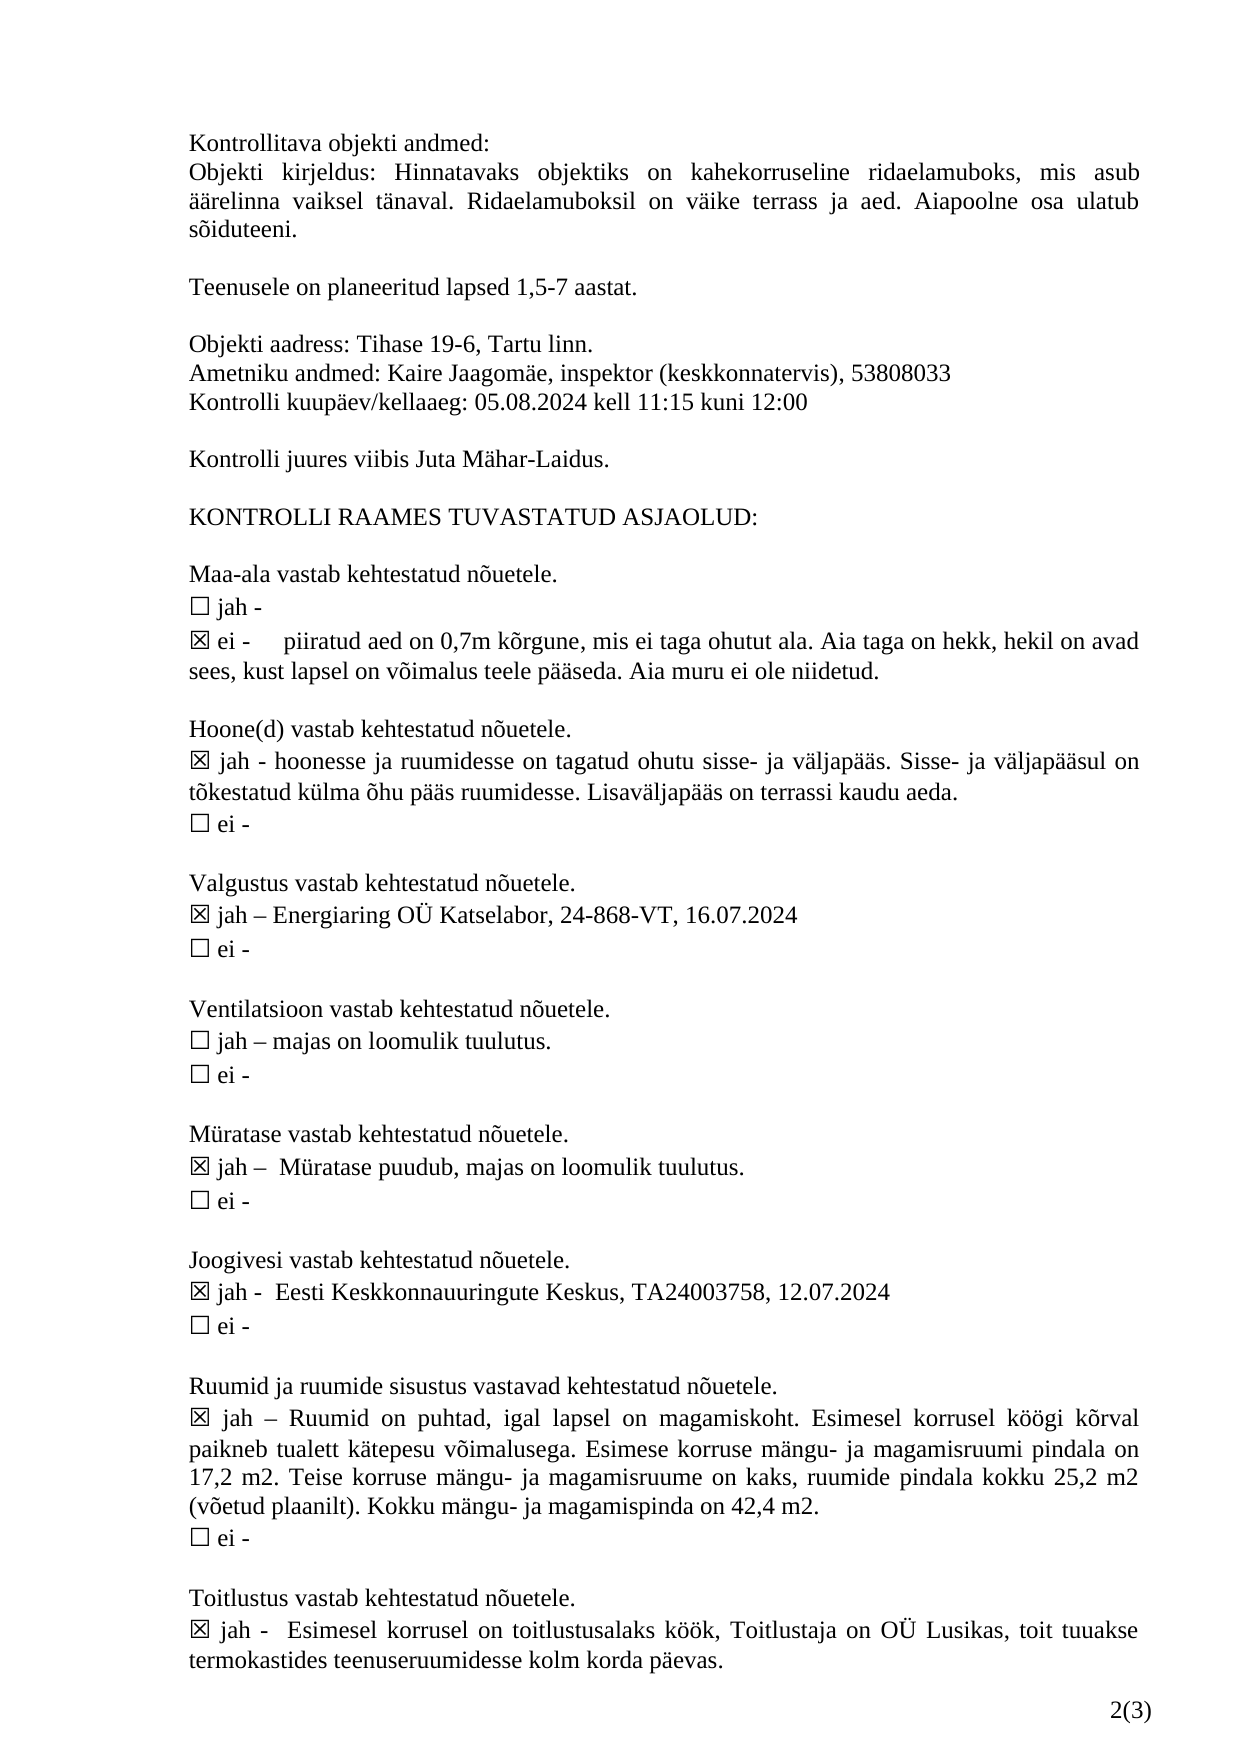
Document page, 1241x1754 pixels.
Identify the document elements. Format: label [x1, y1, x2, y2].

table_cell [177, 71, 1152, 1674]
